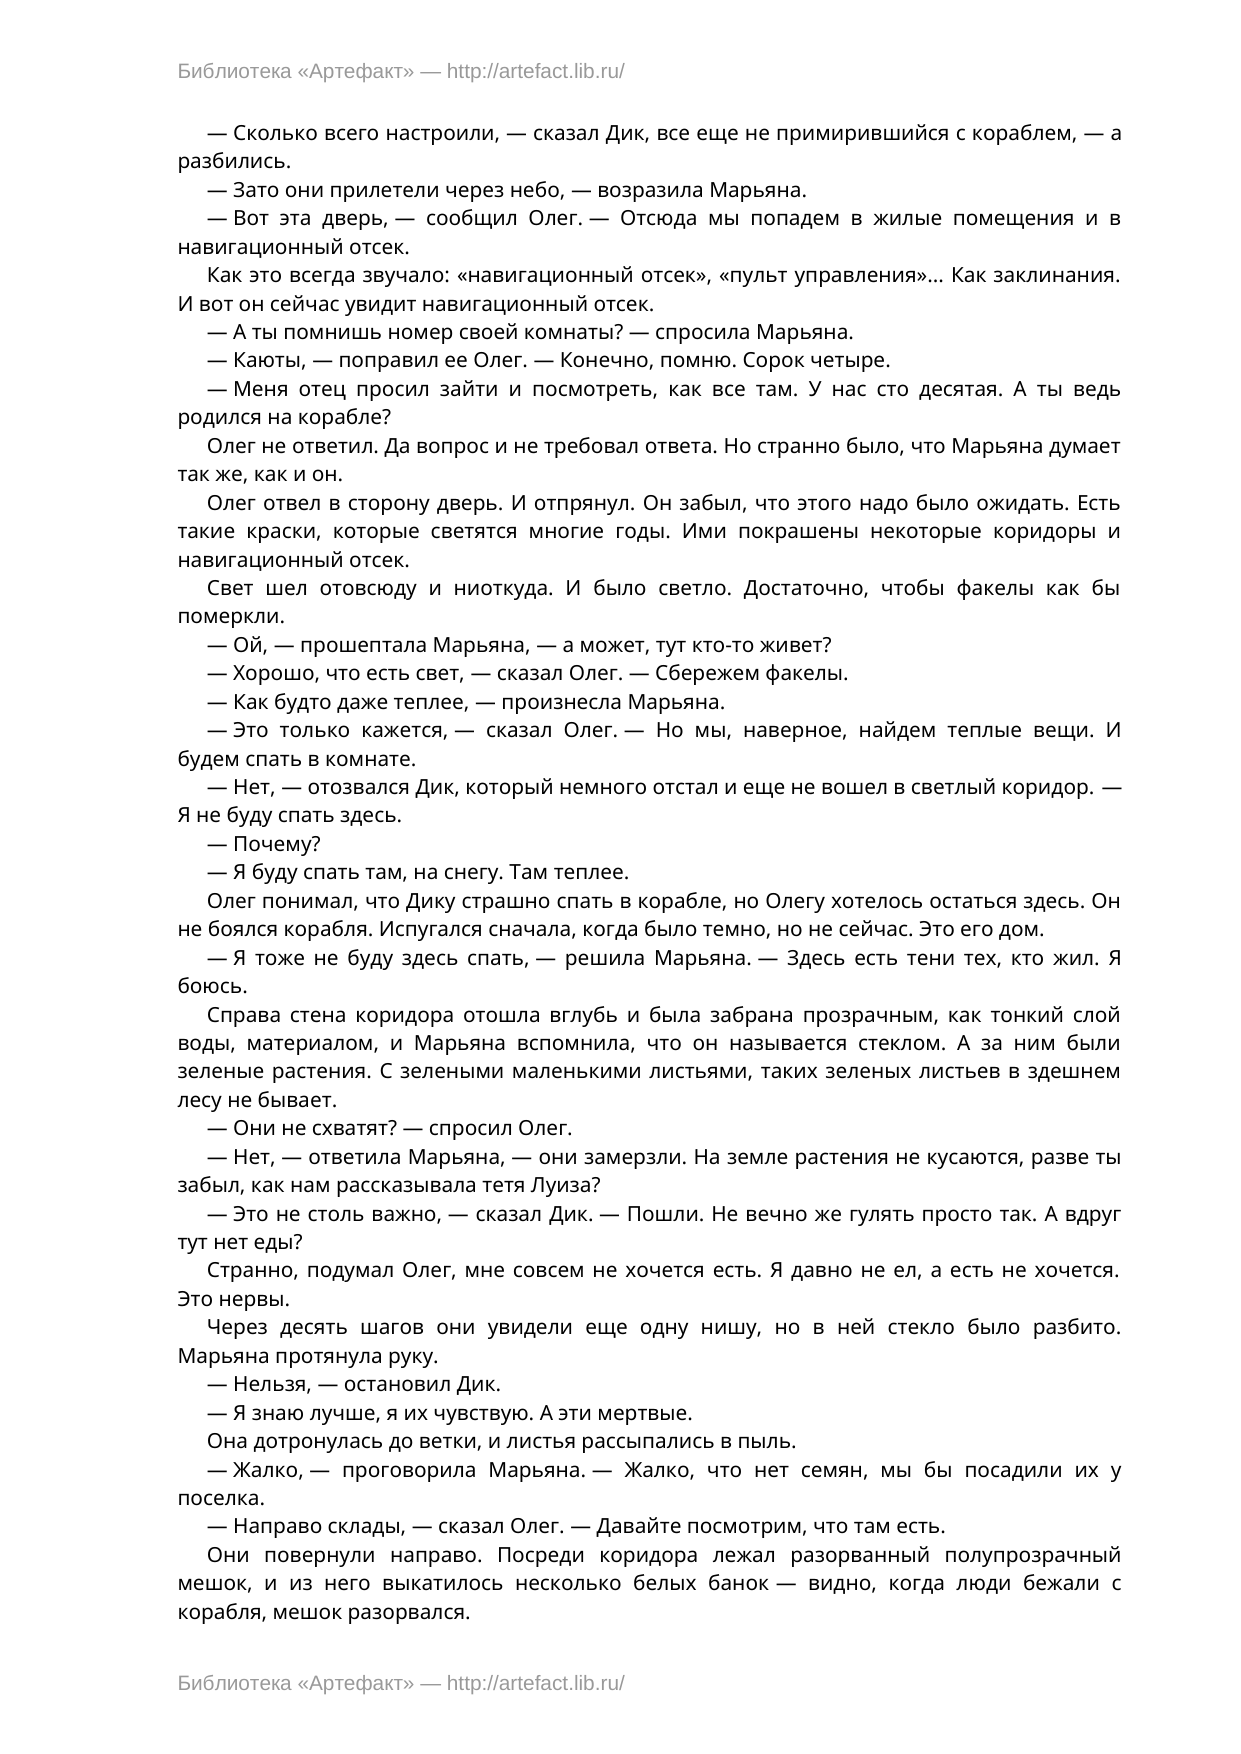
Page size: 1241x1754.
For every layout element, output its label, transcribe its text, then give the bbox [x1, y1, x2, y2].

text — Я буду спать там, на снегу. Там теплее. [177, 857, 1122, 886]
text — Почему? [177, 829, 1122, 857]
text — Это только кажется, — сказал Олег. — Но мы, наверное, найдем теплые вещи. И будем спать в комнате. [177, 715, 1122, 772]
text — Нет, — ответила Марьяна, — они замерзли. На земле растения не кусаются, разве ты забыл, как нам рассказывала тетя Луиза? [177, 1142, 1122, 1199]
text Они повернули направо. Посреди коридора лежал разорванный полупрозрачный мешок, и из него выкатилось несколько белых банок — видно, когда люди бежали с корабля, мешок разорвался. [177, 1540, 1122, 1625]
text Она дотронулась до ветки, и листья рассыпались в пыль. [177, 1426, 1122, 1455]
text — Это не столь важно, — сказал Дик. — Пошли. Не вечно же гулять просто так. А вдруг тут нет еды? [177, 1199, 1122, 1256]
text Через десять шагов они увидели еще одну нишу, но в ней стекло было разбито. Марьяна протянула руку. [177, 1312, 1122, 1369]
text — Зато они прилетели через небо, — возразила Марьяна. [177, 175, 1122, 203]
text — А ты помнишь номер своей комнаты? — спросила Марьяна. [177, 317, 1122, 346]
text Справа стена коридора отошла вглубь и была забрана прозрачным, как тонкий слой воды, материалом, и Марьяна вспомнила, что он называется стеклом. А за ним были зеленые растения. С зелеными маленькими листьями, таких зеленых листьев в здешнем лесу не бывает. [177, 1000, 1122, 1113]
text Олег не ответил. Да вопрос и не требовал ответа. Но странно было, что Марьяна думает так же, как и он. [177, 431, 1122, 488]
text — Нет, — отозвался Дик, который немного отстал и еще не вошел в светлый коридор. — Я не буду спать здесь. [177, 772, 1122, 829]
text — Вот эта дверь, — сообщил Олег. — Отсюда мы попадем в жилые помещения и в навигационный отсек. [177, 203, 1122, 260]
text Олег понимал, что Дику страшно спать в корабле, но Олегу хотелось остаться здесь. Он не боялся корабля. Испугался сначала, когда было темно, но не сейчас. Это его дом. [177, 886, 1122, 943]
text Как это всегда звучало: «навигационный отсек», «пульт управления»... Как заклинания. И вот он сейчас увидит навигационный отсек. [177, 260, 1122, 317]
text — Я знаю лучше, я их чувствую. А эти мертвые. [177, 1398, 1122, 1426]
text — Они не схватят? — спросил Олег. [177, 1113, 1122, 1142]
text — Каюты, — поправил ее Олег. — Конечно, помню. Сорок четыре. [177, 346, 1122, 374]
text — Направо склады, — сказал Олег. — Давайте посмотрим, что там есть. [177, 1512, 1122, 1540]
text — Меня отец просил зайти и посмотреть, как все там. У нас сто десятая. А ты ведь родился на корабле? [177, 374, 1122, 431]
text Свет шел отовсюду и ниоткуда. И было светло. Достаточно, чтобы факелы как бы померкли. [177, 573, 1122, 630]
text — Как будто даже теплее, — произнесла Марьяна. [177, 687, 1122, 715]
text — Я тоже не буду здесь спать, — решила Марьяна. — Здесь есть тени тех, кто жил. Я боюсь. [177, 943, 1122, 1000]
text — Сколько всего настроили, — сказал Дик, все еще не примирившийся с кораблем, — а разбились. [177, 118, 1122, 175]
text — Нельзя, — остановил Дик. [177, 1369, 1122, 1398]
text Странно, подумал Олег, мне совсем не хочется есть. Я давно не ел, а есть не хочется. Это нервы. [177, 1256, 1122, 1312]
text — Жалко, — проговорила Марьяна. — Жалко, что нет семян, мы бы посадили их у поселка. [177, 1455, 1122, 1512]
text — Хорошо, что есть свет, — сказал Олег. — Сбережем факелы. [177, 658, 1122, 687]
text — Ой, — прошептала Марьяна, — а может, тут кто-то живет? [177, 630, 1122, 658]
text Олег отвел в сторону дверь. И отпрянул. Он забыл, что этого надо было ожидать. Есть такие краски, которые светятся многие годы. Ими покрашены некоторые коридоры и навигационный отсек. [177, 488, 1122, 573]
